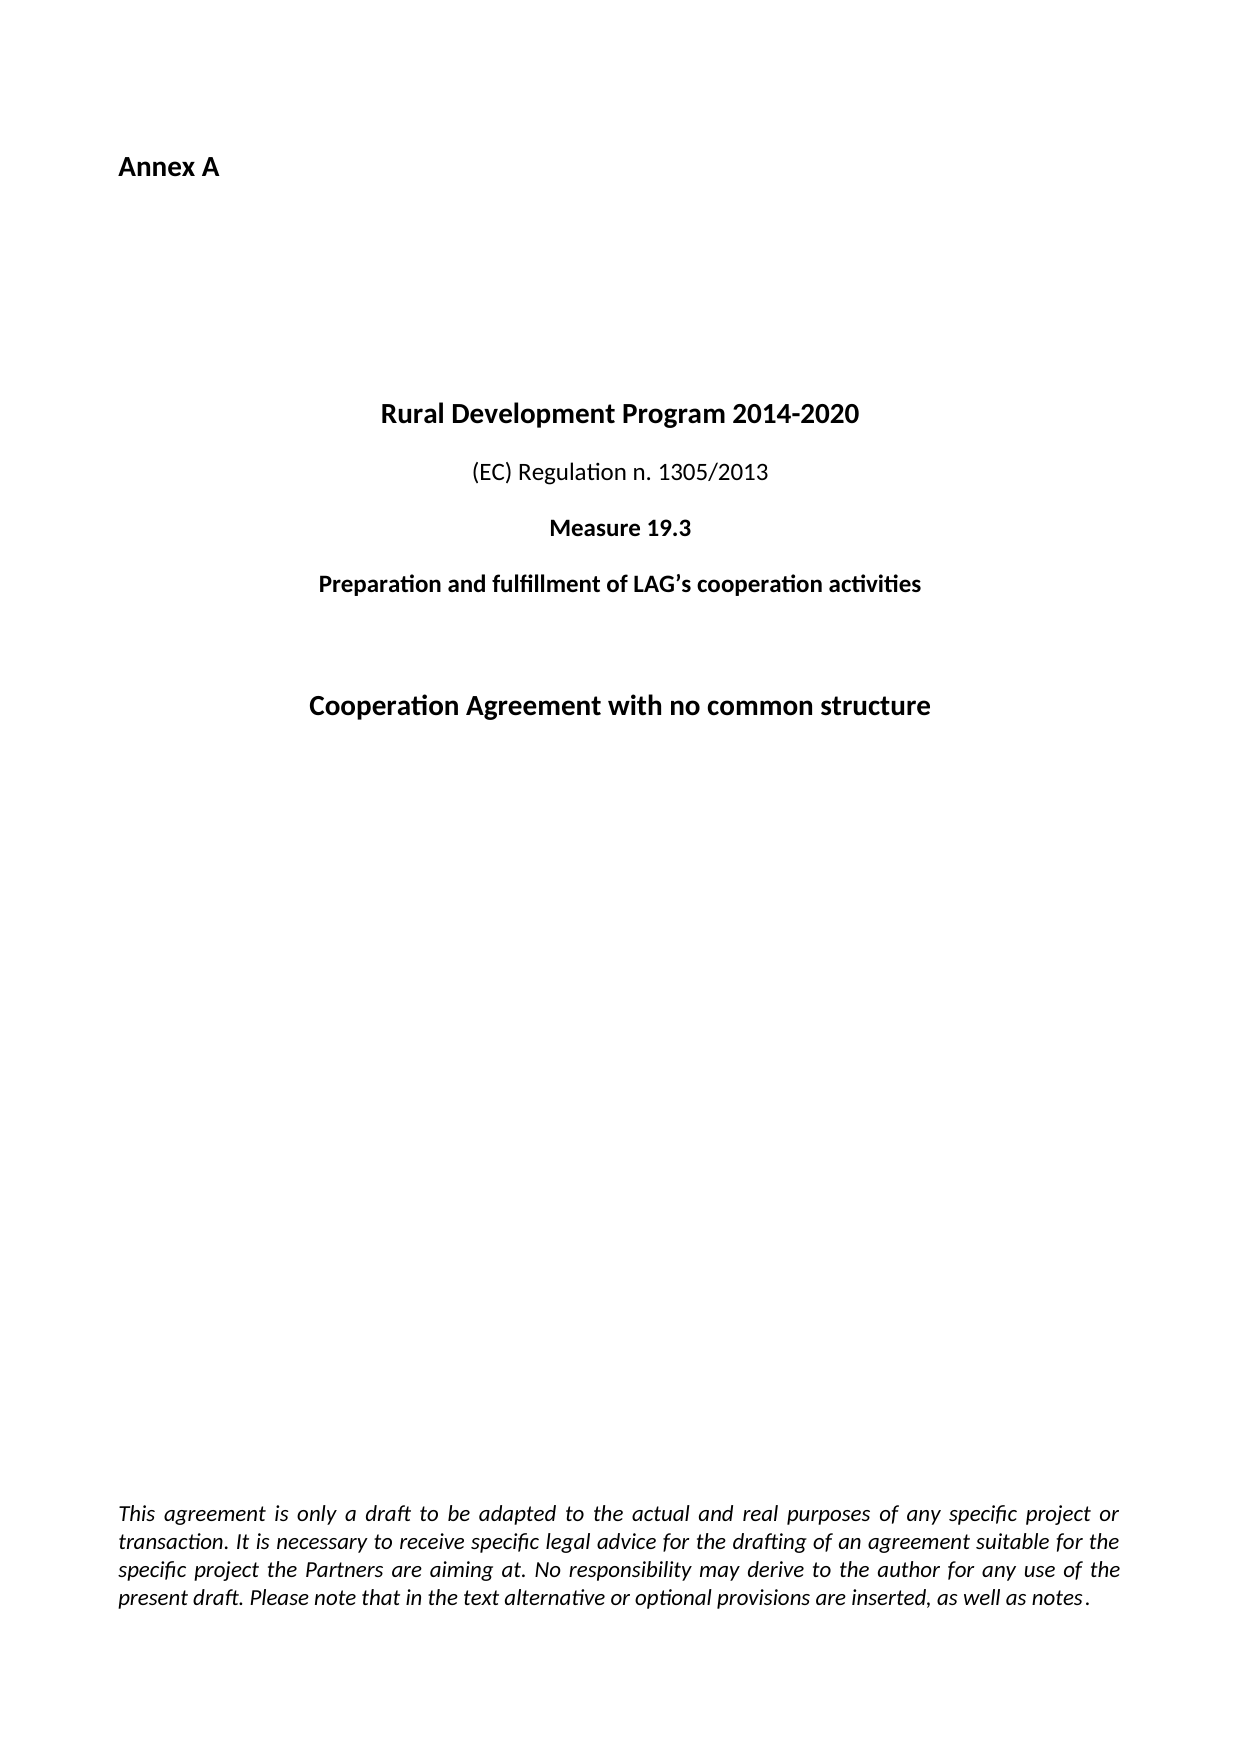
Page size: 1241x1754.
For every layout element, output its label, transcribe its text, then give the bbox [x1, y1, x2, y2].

text Cooperation Agreement with no common structure [118, 687, 1122, 722]
text Measure 19.3 [118, 512, 1122, 543]
text Preparation and fulfillment of LAG’s cooperation activities [118, 568, 1122, 599]
text (EC) Regulation n. 1305/2013 [118, 456, 1122, 487]
text Rural Development Program 2014-2020 [118, 395, 1122, 430]
text This agreement is only a draft to be adapted to the actual and real purposes of any specific project or transaction. It is necessary to receive specific legal advice for the drafting of an agreement suitable for the specific project the Partners are aiming at. No responsibility may derive to the author for any use of the present draft. Please note that in the text alternative or optional provisions are inserted, as well as notes. [118, 1499, 1122, 1611]
text Annex A [118, 148, 1122, 183]
